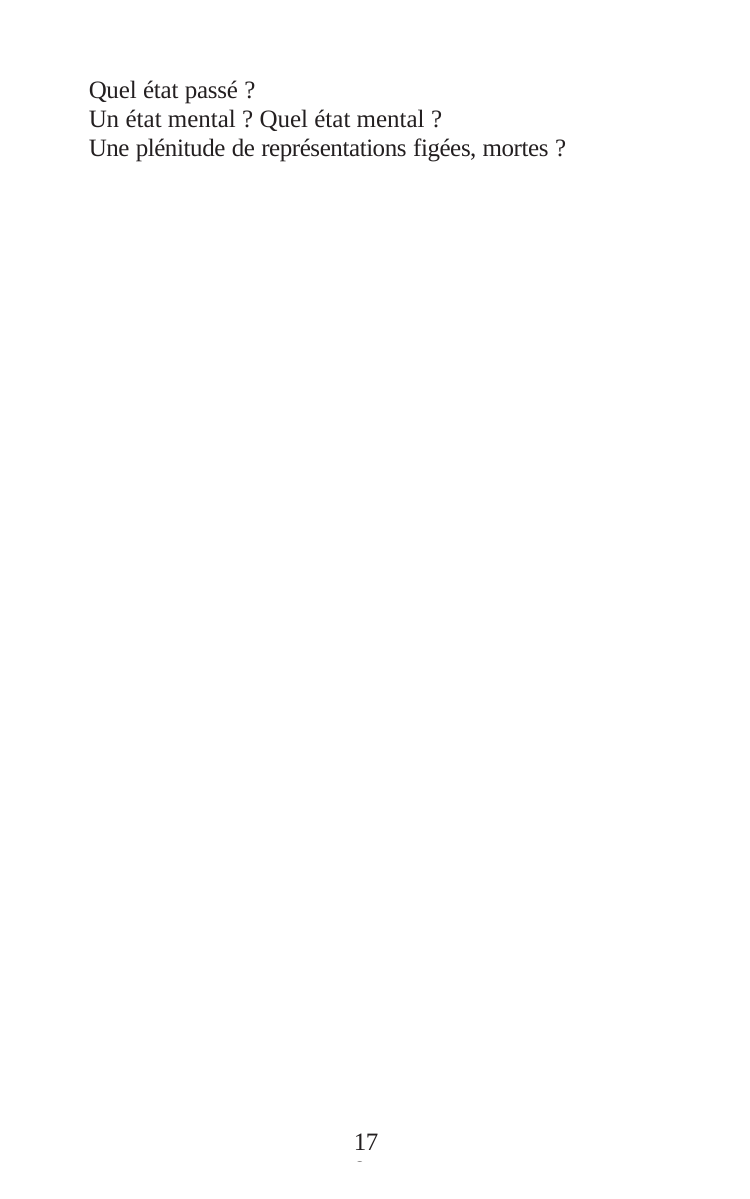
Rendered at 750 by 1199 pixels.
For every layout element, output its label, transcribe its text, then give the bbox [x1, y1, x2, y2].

text Quel état passé ? [88, 75, 712, 104]
text Une plénitude de représentations figées, mortes ? [88, 133, 712, 162]
text Un état mental ? Quel état mental ? [88, 104, 712, 133]
